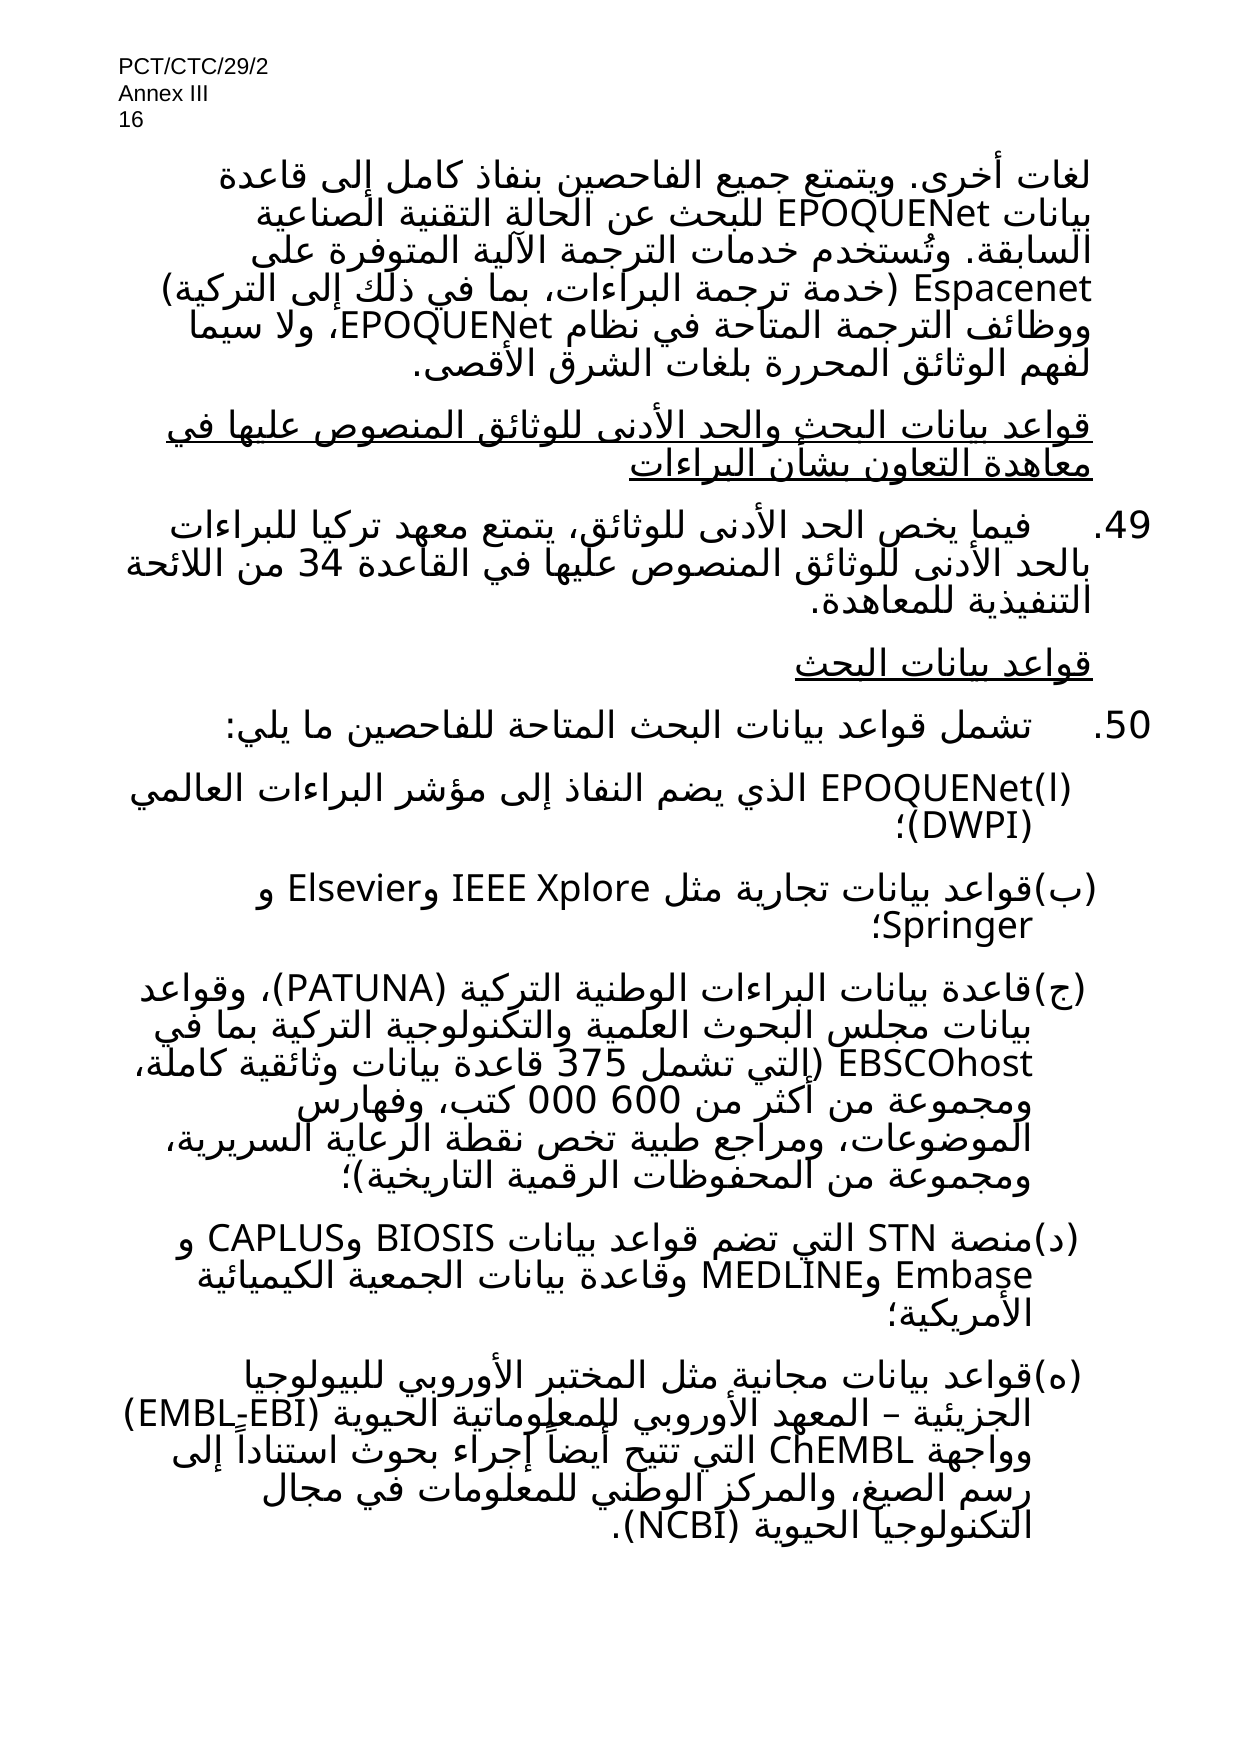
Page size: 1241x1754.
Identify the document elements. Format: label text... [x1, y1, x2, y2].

text فيما يخص الحد الأدنى للوثائق، يتمتع معهد تركيا للبراءات بالحد الأدنى للوثائق المنصوص عليها في القاعدة 34 من اللائحة التنفيذية للمعاهدة. [118, 508, 1092, 621]
list منصة STN التي تضم قواعد بيانات BIOSIS وCAPLUS وEmbase وMEDLINE وقاعدة بيانات الجمعية الكيميائية الأمريكية؛ [118, 1221, 1033, 1333]
list قواعد بيانات مجانية مثل المختبر الأوروبي للبيولوجيا الجزيئية – المعهد الأوروبي للمعلوماتية الحيوية (EMBL-EBI) وواجهة ChEMBL التي تتيح أيضاً إجراء بحوث استناداً إلى رسم الصيغ، والمركز الوطني للمعلومات في مجال التكنولوجيا الحيوية (NCBI). [118, 1358, 1033, 1546]
subtitle قواعد بيانات البحث والحد الأدنى للوثائق المنصوص عليها في معاهدة التعاون بشأن البراءات [118, 408, 1092, 483]
list EPOQUENet الذي يضم النفاذ إلى مؤشر البراءات العالمي (DWPI)؛ [118, 771, 1033, 846]
text تشمل قواعد بيانات البحث المتاحة للفاحصين ما يلي: [118, 708, 1092, 746]
list قاعدة بيانات البراءات الوطنية التركية (PATUNA)، وقواعد بيانات مجلس البحوث العلمية والتكنولوجية التركية بما في EBSCOhost (التي تشمل 375 قاعدة بيانات وثائقية كاملة، ومجموعة من أكثر من 000 600 كتب، وفهارس الموضوعات، ومراجع طبية تخص نقطة الرعاية السريرية، ومجموعة من المحفوظات الرقمية التاريخية)؛ [118, 971, 1033, 1196]
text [118, 158, 1092, 383]
subtitle قواعد بيانات البحث [118, 646, 1092, 683]
list قواعد بيانات تجارية مثل IEEE Xplore وElsevier وSpringer؛ [118, 871, 1033, 946]
